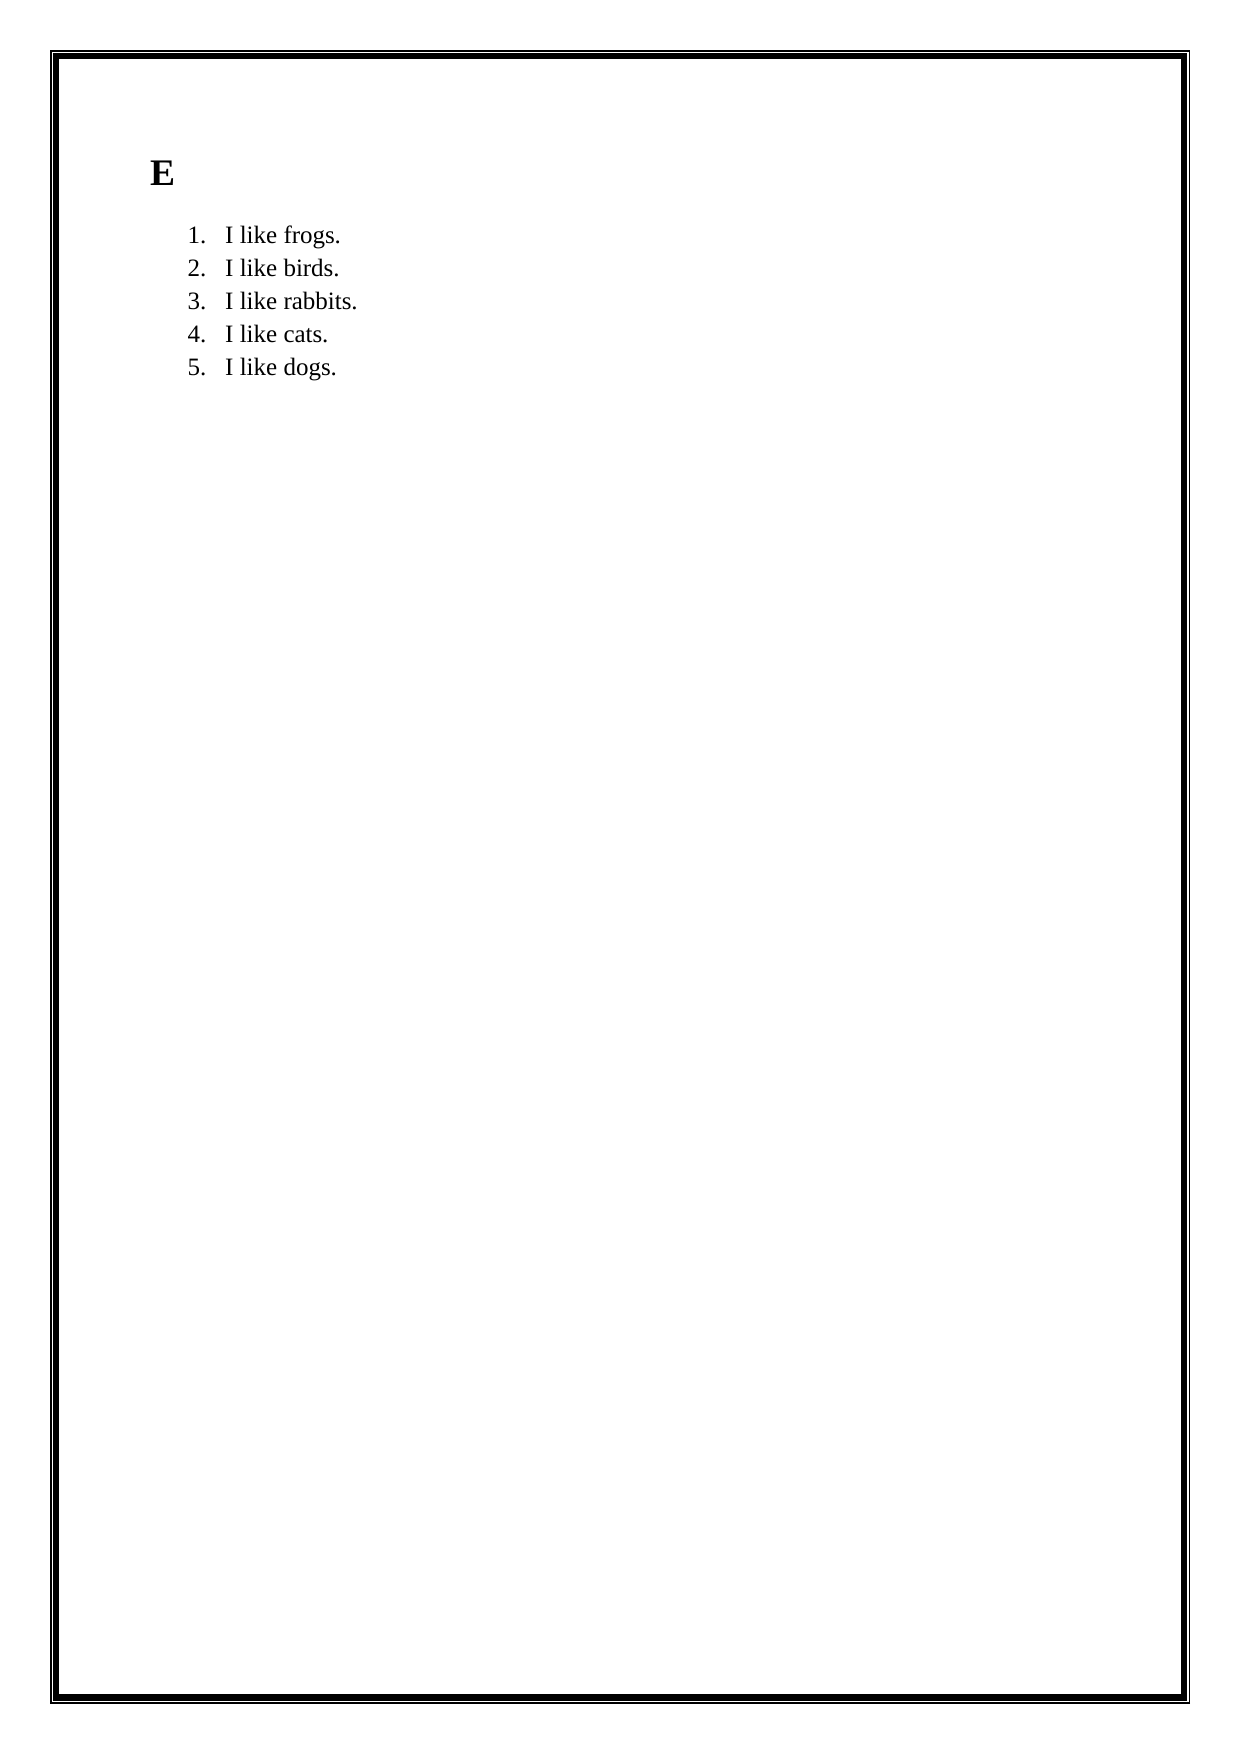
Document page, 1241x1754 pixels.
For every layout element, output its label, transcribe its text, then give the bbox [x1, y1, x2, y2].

list I like rabbits. [187, 286, 1090, 315]
list I like cats. [187, 319, 1090, 348]
list I like dogs. [187, 352, 1090, 381]
list I like frogs. [187, 220, 1090, 249]
list I like birds. [187, 253, 1090, 282]
text E [150, 150, 1090, 193]
